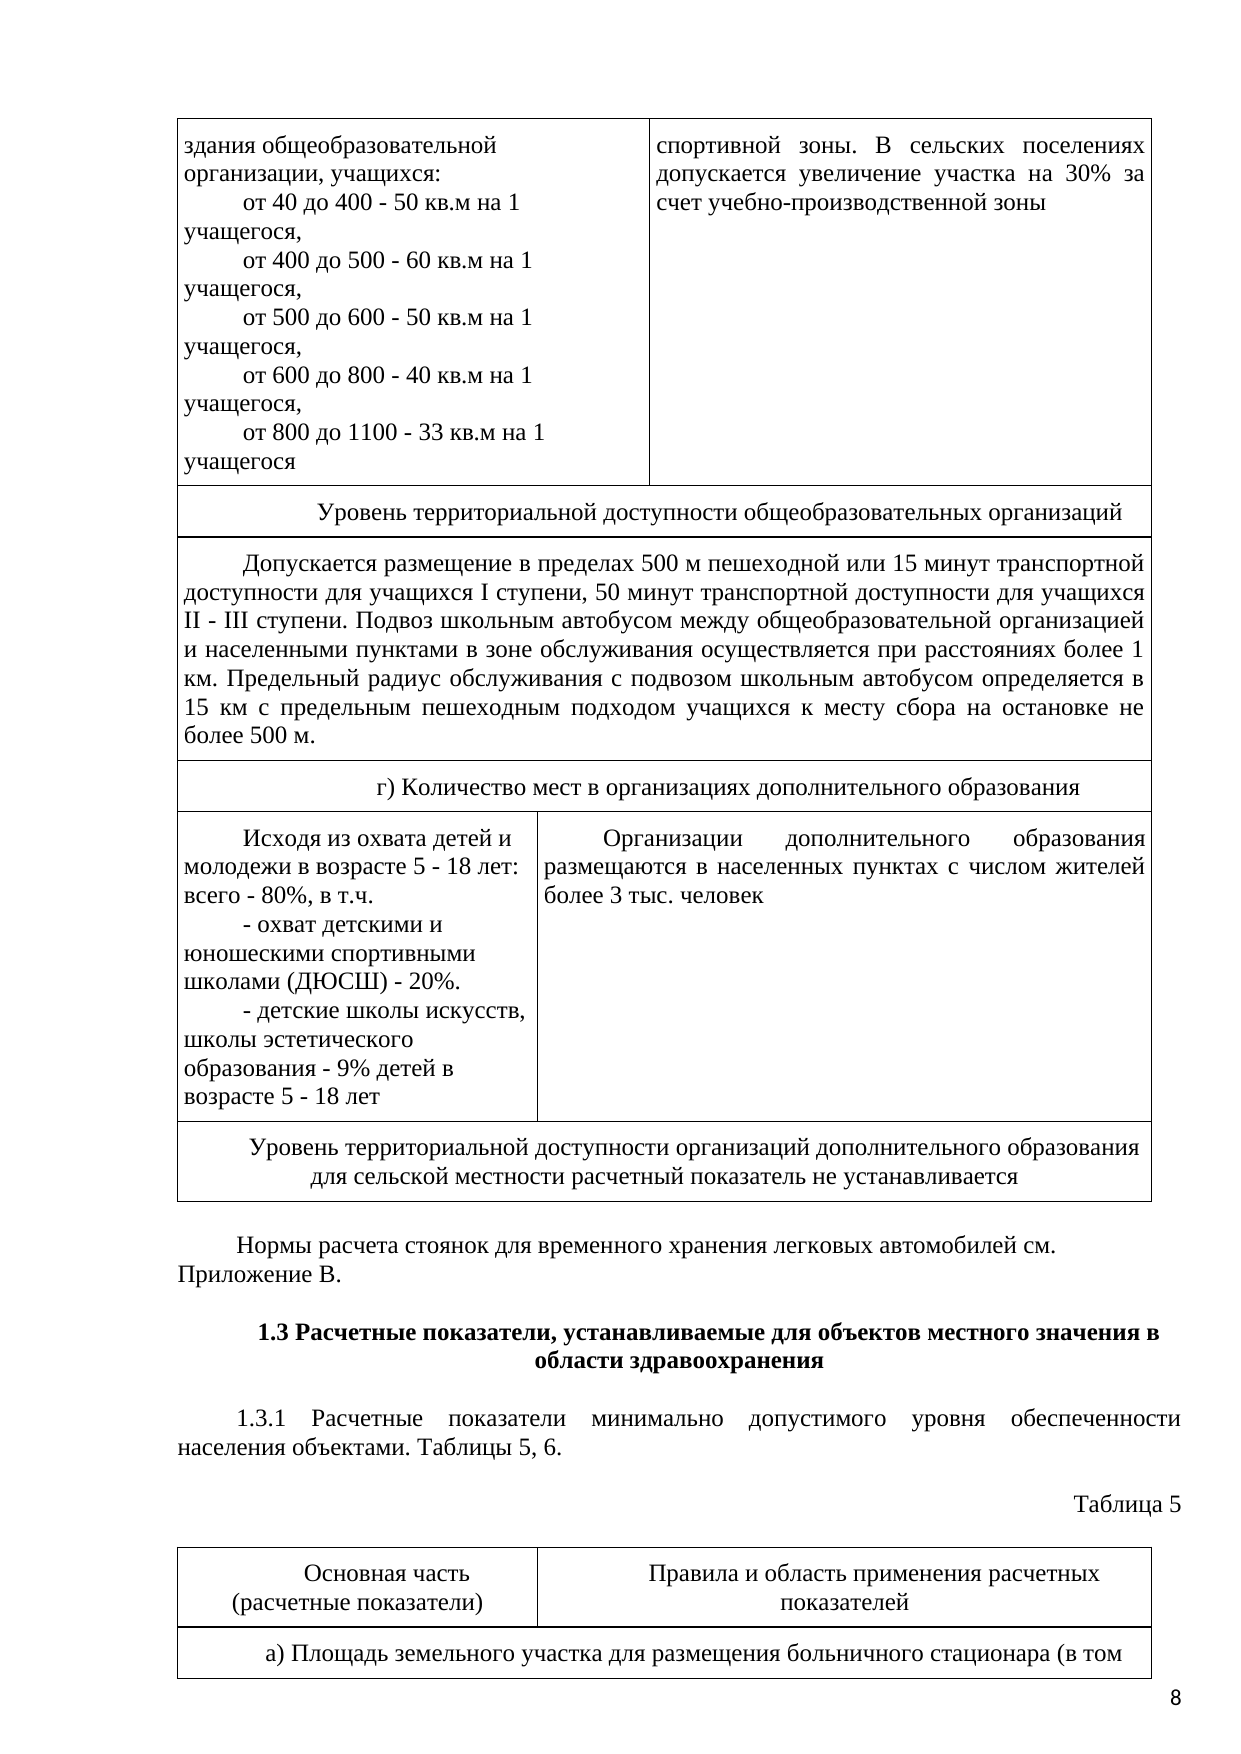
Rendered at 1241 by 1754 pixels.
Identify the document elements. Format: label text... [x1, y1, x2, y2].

table_header Основная часть (расчетные показатели) [178, 1548, 537, 1626]
table_cell Уровень территориальной доступности организаций дополнительного образования для сельской местности расчетный показатель не устанавливается [178, 1122, 1151, 1201]
text 1.3.1 Расчетные показатели минимально допустимого уровня обеспеченности населения объектами. Таблицы 5, 6. [177, 1403, 1181, 1460]
subtitle Нормы расчета стоянок для временного хранения легковых автомобилей см. Приложение В. [177, 1230, 1181, 1288]
table_cell Организации дополнительного образования размещаются в населенных пунктах с числом жителей более 3 тыс. человек [538, 812, 1151, 1121]
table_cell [650, 119, 1151, 485]
subtitle 1.3 Расчетные показатели, устанавливаемые для объектов местного значения в области здравоохранения [177, 1317, 1181, 1374]
table_cell Уровень территориальной доступности общеобразовательных организаций [178, 486, 1151, 536]
table_header Правила и область применения расчетных показателей [538, 1548, 1151, 1626]
table_cell г) Количество мест в организациях дополнительного образования [178, 761, 1151, 811]
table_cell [178, 1628, 1151, 1677]
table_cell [178, 119, 649, 485]
table_cell Исходя из охвата детей и молодежи в возрасте 5 - 18 лет: всего - 80%, в т.ч. - охват детскими и юношескими спортивными школами (ДЮСШ) - 20%. - детские школы искусств, школы эстетического образования - 9% детей в возрасте 5 - 18 лет [178, 812, 537, 1121]
table_cell Допускается размещение в пределах 500 м пешеходной или 15 минут транспортной доступности для учащихся I ступени, 50 минут транспортной доступности для учащихся II - III ступени. Подвоз школьным автобусом между общеобразовательной организацией и населенными пунктами в зоне обслуживания осуществляется при расстояниях более 1 км. Предельный радиус обслуживания с подвозом школьным автобусом определяется в 15 км с предельным пешеходным подходом учащихся к месту сбора на остановке не более 500 м. [178, 538, 1151, 760]
text Таблица 5 [177, 1489, 1181, 1518]
